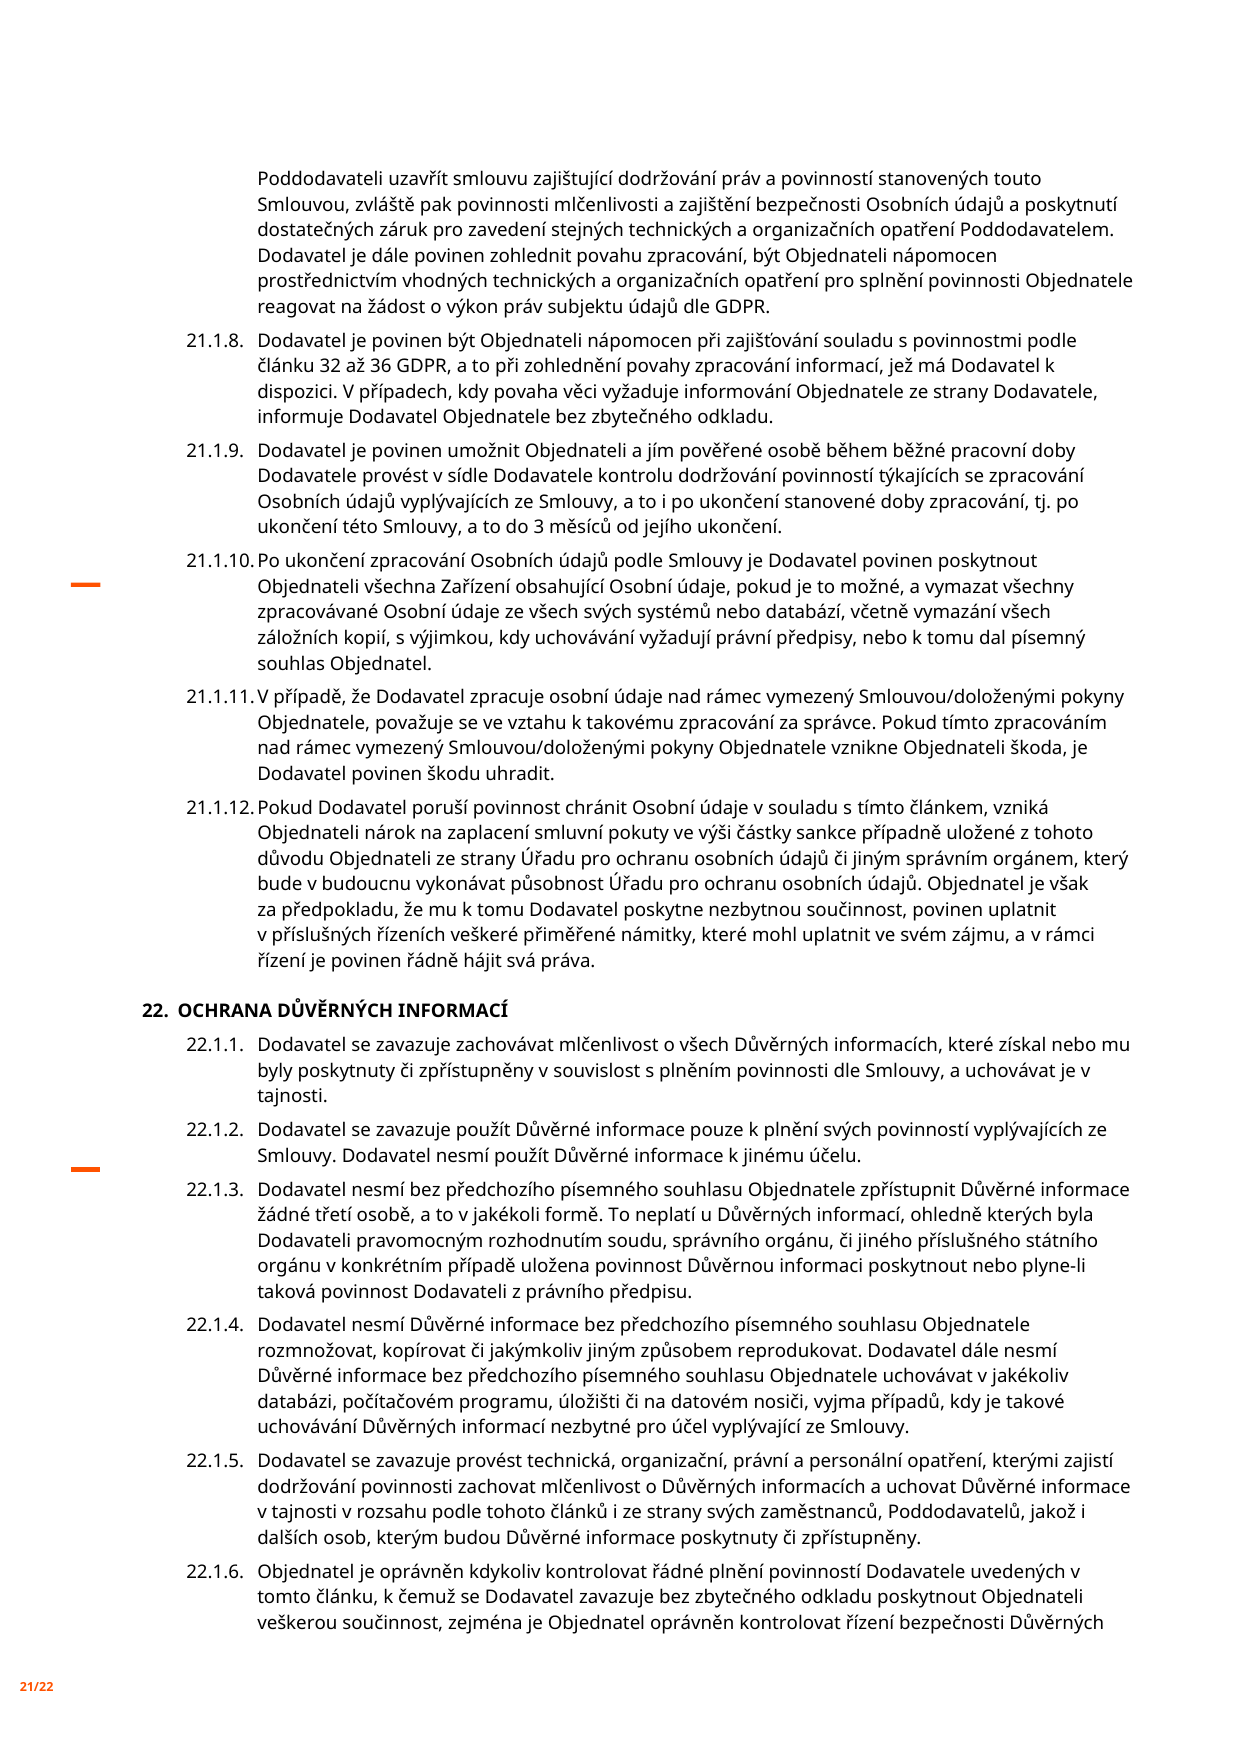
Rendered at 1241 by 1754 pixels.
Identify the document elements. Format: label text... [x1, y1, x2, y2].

text Dodavatel je povinen být Objednateli nápomocen při zajišťování souladu s povinnostmi podle článku 32 až 36 GDPR, a to při zohlednění povahy zpracování informací, jež má Dodavatel k dispozici. V případech, kdy povaha věci vyžaduje informování Objednatele ze strany Dodavatele, informuje Dodavatel Objednatele bez zbytečného odkladu. [186, 327, 1134, 429]
text Dodavatel se zavazuje zachovávat mlčenlivost o všech Důvěrných informacích, které získal nebo mu byly poskytnuty či zpřístupněny v souvislost s plněním povinnosti dle Smlouvy, a uchovávat je v tajnosti. [186, 1032, 1134, 1108]
text ochrana důvěrných informací [142, 998, 1134, 1023]
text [186, 1558, 1134, 1635]
text Dodavatel nesmí Důvěrné informace bez předchozího písemného souhlasu Objednatele rozmnožovat, kopírovat či jakýmkoliv jiným způsobem reprodukovat. Dodavatel dále nesmí Důvěrné informace bez předchozího písemného souhlasu Objednatele uchovávat v jakékoliv databázi, počítačovém programu, úložišti či na datovém nosiči, vyjma případů, kdy je takové uchovávání Důvěrných informací nezbytné pro účel vyplývající ze Smlouvy. [186, 1312, 1134, 1439]
text Po ukončení zpracování Osobních údajů podle Smlouvy je Dodavatel povinen poskytnout Objednateli všechna Zařízení obsahující Osobní údaje, pokud je to možné, a vymazat všechny zpracovávané Osobní údaje ze všech svých systémů nebo databází, včetně vymazání všech záložních kopií, s výjimkou, kdy uchovávání vyžadují právní předpisy, nebo k tomu dal písemný souhlas Objednatel. [186, 548, 1134, 675]
text V případě, že Dodavatel zpracuje osobní údaje nad rámec vymezený Smlouvou/doloženými pokyny Objednatele, považuje se ve vztahu k takovému zpracování za správce. Pokud tímto zpracováním nad rámec vymezený Smlouvou/doloženými pokyny Objednatele vznikne Objednateli škoda, je Dodavatel povinen škodu uhradit. [186, 684, 1134, 786]
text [186, 165, 1134, 318]
text Dodavatel nesmí bez předchozího písemného souhlasu Objednatele zpřístupnit Důvěrné informace žádné třetí osobě, a to v jakékoli formě. To neplatí u Důvěrných informací, ohledně kterých byla Dodavateli pravomocným rozhodnutím soudu, správního orgánu, či jiného příslušného státního orgánu v konkrétním případě uložena povinnost Důvěrnou informaci poskytnout nebo plyne-li taková povinnost Dodavateli z právního předpisu. [186, 1176, 1134, 1303]
text Dodavatel se zavazuje provést technická, organizační, právní a personální opatření, kterými zajistí dodržování povinnosti zachovat mlčenlivost o Důvěrných informacích a uchovat Důvěrné informace v tajnosti v rozsahu podle tohoto článků i ze strany svých zaměstnanců, Poddodavatelů, jakož i dalších osob, kterým budou Důvěrné informace poskytnuty či zpřístupněny. [186, 1448, 1134, 1550]
text Dodavatel je povinen umožnit Objednateli a jím pověřené osobě během běžné pracovní doby Dodavatele provést v sídle Dodavatele kontrolu dodržování povinností týkajících se zpracování Osobních údajů vyplývajících ze Smlouvy, a to i po ukončení stanovené doby zpracování, tj. po ukončení této Smlouvy, a to do 3 měsíců od jejího ukončení. [186, 437, 1134, 539]
text Pokud Dodavatel poruší povinnost chránit Osobní údaje v souladu s tímto článkem, vzniká Objednateli nárok na zaplacení smluvní pokuty ve výši částky sankce případně uložené z tohoto důvodu Objednateli ze strany Úřadu pro ochranu osobních údajů či jiným správním orgánem, který bude v budoucnu vykonávat působnost Úřadu pro ochranu osobních údajů. Objednatel je však za předpokladu, že mu k tomu Dodavatel poskytne nezbytnou součinnost, povinen uplatnit v příslušných řízeních veškeré přiměřené námitky, které mohl uplatnit ve svém zájmu, a v rámci řízení je povinen řádně hájit svá práva. [186, 794, 1134, 973]
text Dodavatel se zavazuje použít Důvěrné informace pouze k plnění svých povinností vyplývajících ze Smlouvy. Dodavatel nesmí použít Důvěrné informace k jinému účelu. [186, 1116, 1134, 1167]
